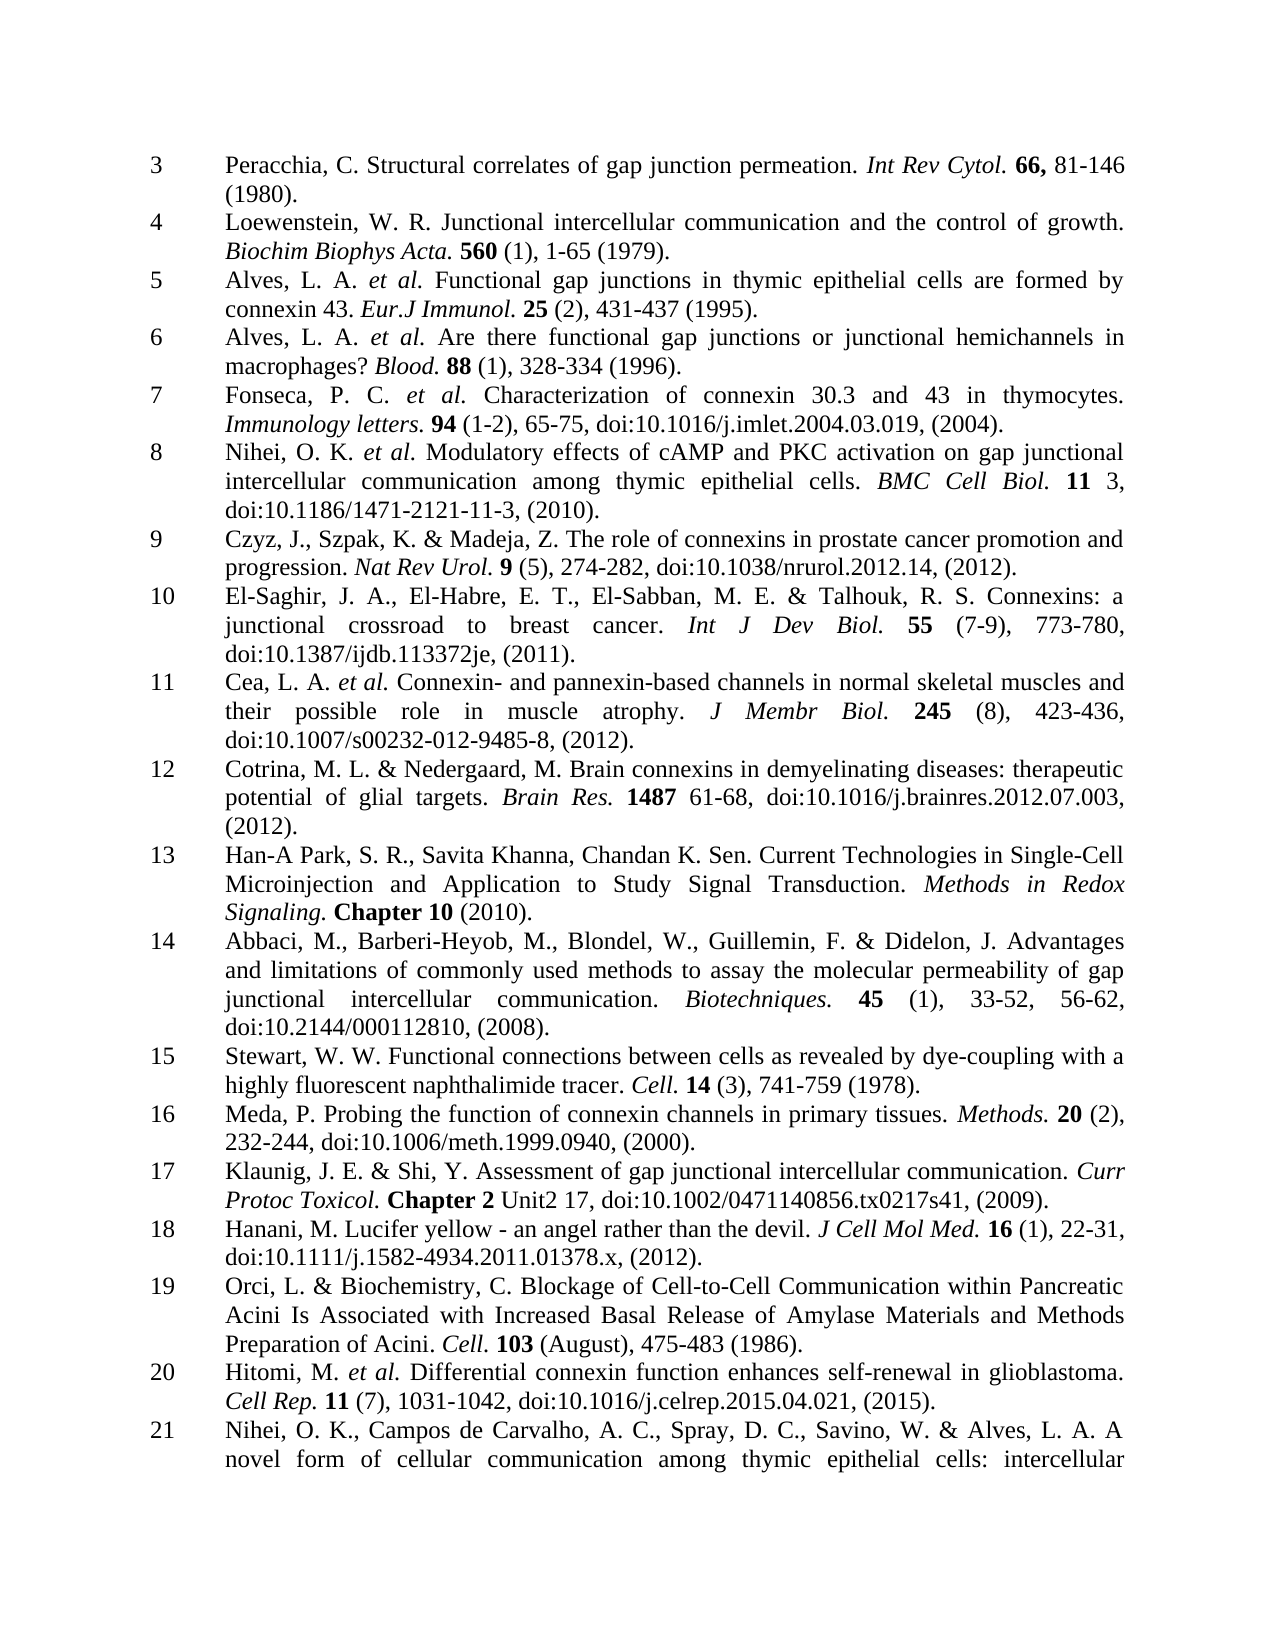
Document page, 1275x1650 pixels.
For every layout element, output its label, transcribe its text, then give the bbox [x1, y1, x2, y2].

text 19 Orci, L. & Biochemistry, C. Blockage of Cell-to-Cell Communication within Pancreatic Acini Is Associated with Increased Basal Release of Amylase Materials and Methods Preparation of Acini. Cell. 103 (August), 475-483 (1986). [150, 1271, 1125, 1357]
text 14 Abbaci, M., Barberi-Heyob, M., Blondel, W., Guillemin, F. & Didelon, J. Advantages and limitations of commonly used methods to assay the molecular permeability of gap junctional intercellular communication. Biotechniques. 45 (1), 33-52, 56-62, doi:10.2144/000112810, (2008). [150, 926, 1125, 1041]
text 20 Hitomi, M. et al. Differential connexin function enhances self-renewal in glioblastoma. Cell Rep. 11 (7), 1031-1042, doi:10.1016/j.celrep.2015.04.021, (2015). [150, 1357, 1125, 1415]
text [150, 1415, 1125, 1472]
text 17 Klaunig, J. E. & Shi, Y. Assessment of gap junctional intercellular communication. Curr Protoc Toxicol. Chapter 2 Unit2 17, doi:10.1002/0471140856.tx0217s41, (2009). [150, 1156, 1125, 1214]
text 10 El-Saghir, J. A., El-Habre, E. T., El-Sabban, M. E. & Talhouk, R. S. Connexins: a junctional crossroad to breast cancer. Int J Dev Biol. 55 (7-9), 773-780, doi:10.1387/ijdb.113372je, (2011). [150, 581, 1125, 667]
text 8 Nihei, O. K. et al. Modulatory effects of cAMP and PKC activation on gap junctional intercellular communication among thymic epithelial cells. BMC Cell Biol. 11 3, doi:10.1186/1471-2121-11-3, (2010). [150, 437, 1125, 524]
text 15 Stewart, W. W. Functional connections between cells as revealed by dye-coupling with a highly fluorescent naphthalimide tracer. Cell. 14 (3), 741-759 (1978). [150, 1041, 1125, 1099]
text 7 Fonseca, P. C. et al. Characterization of connexin 30.3 and 43 in thymocytes. Immunology letters. 94 (1-2), 65-75, doi:10.1016/j.imlet.2004.03.019, (2004). [150, 380, 1125, 437]
text 5 Alves, L. A. et al. Functional gap junctions in thymic epithelial cells are formed by connexin 43. Eur.J Immunol. 25 (2), 431-437 (1995). [150, 265, 1125, 322]
text 12 Cotrina, M. L. & Nedergaard, M. Brain connexins in demyelinating diseases: therapeutic potential of glial targets. Brain Res. 1487 61-68, doi:10.1016/j.brainres.2012.07.003, (2012). [150, 754, 1125, 840]
text 18 Hanani, M. Lucifer yellow - an angel rather than the devil. J Cell Mol Med. 16 (1), 22-31, doi:10.1111/j.1582-4934.2011.01378.x, (2012). [150, 1214, 1125, 1271]
text 6 Alves, L. A. et al. Are there functional gap junctions or junctional hemichannels in macrophages? Blood. 88 (1), 328-334 (1996). [150, 322, 1125, 380]
text 13 Han-A Park, S. R., Savita Khanna, Chandan K. Sen. Current Technologies in Single-Cell Microinjection and Application to Study Signal Transduction. Methods in Redox Signaling. Chapter 10 (2010). [150, 840, 1125, 926]
text 3 Peracchia, C. Structural correlates of gap junction permeation. Int Rev Cytol. 66, 81-146 (1980). [150, 150, 1125, 207]
text 11 Cea, L. A. et al. Connexin- and pannexin-based channels in normal skeletal muscles and their possible role in muscle atrophy. J Membr Biol. 245 (8), 423-436, doi:10.1007/s00232-012-9485-8, (2012). [150, 667, 1125, 754]
text 16 Meda, P. Probing the function of connexin channels in primary tissues. Methods. 20 (2), 232-244, doi:10.1006/meth.1999.0940, (2000). [150, 1099, 1125, 1156]
text 9 Czyz, J., Szpak, K. & Madeja, Z. The role of connexins in prostate cancer promotion and progression. Nat Rev Urol. 9 (5), 274-282, doi:10.1038/nrurol.2012.14, (2012). [150, 524, 1125, 581]
text 4 Loewenstein, W. R. Junctional intercellular communication and the control of growth. Biochim Biophys Acta. 560 (1), 1-65 (1979). [150, 207, 1125, 265]
